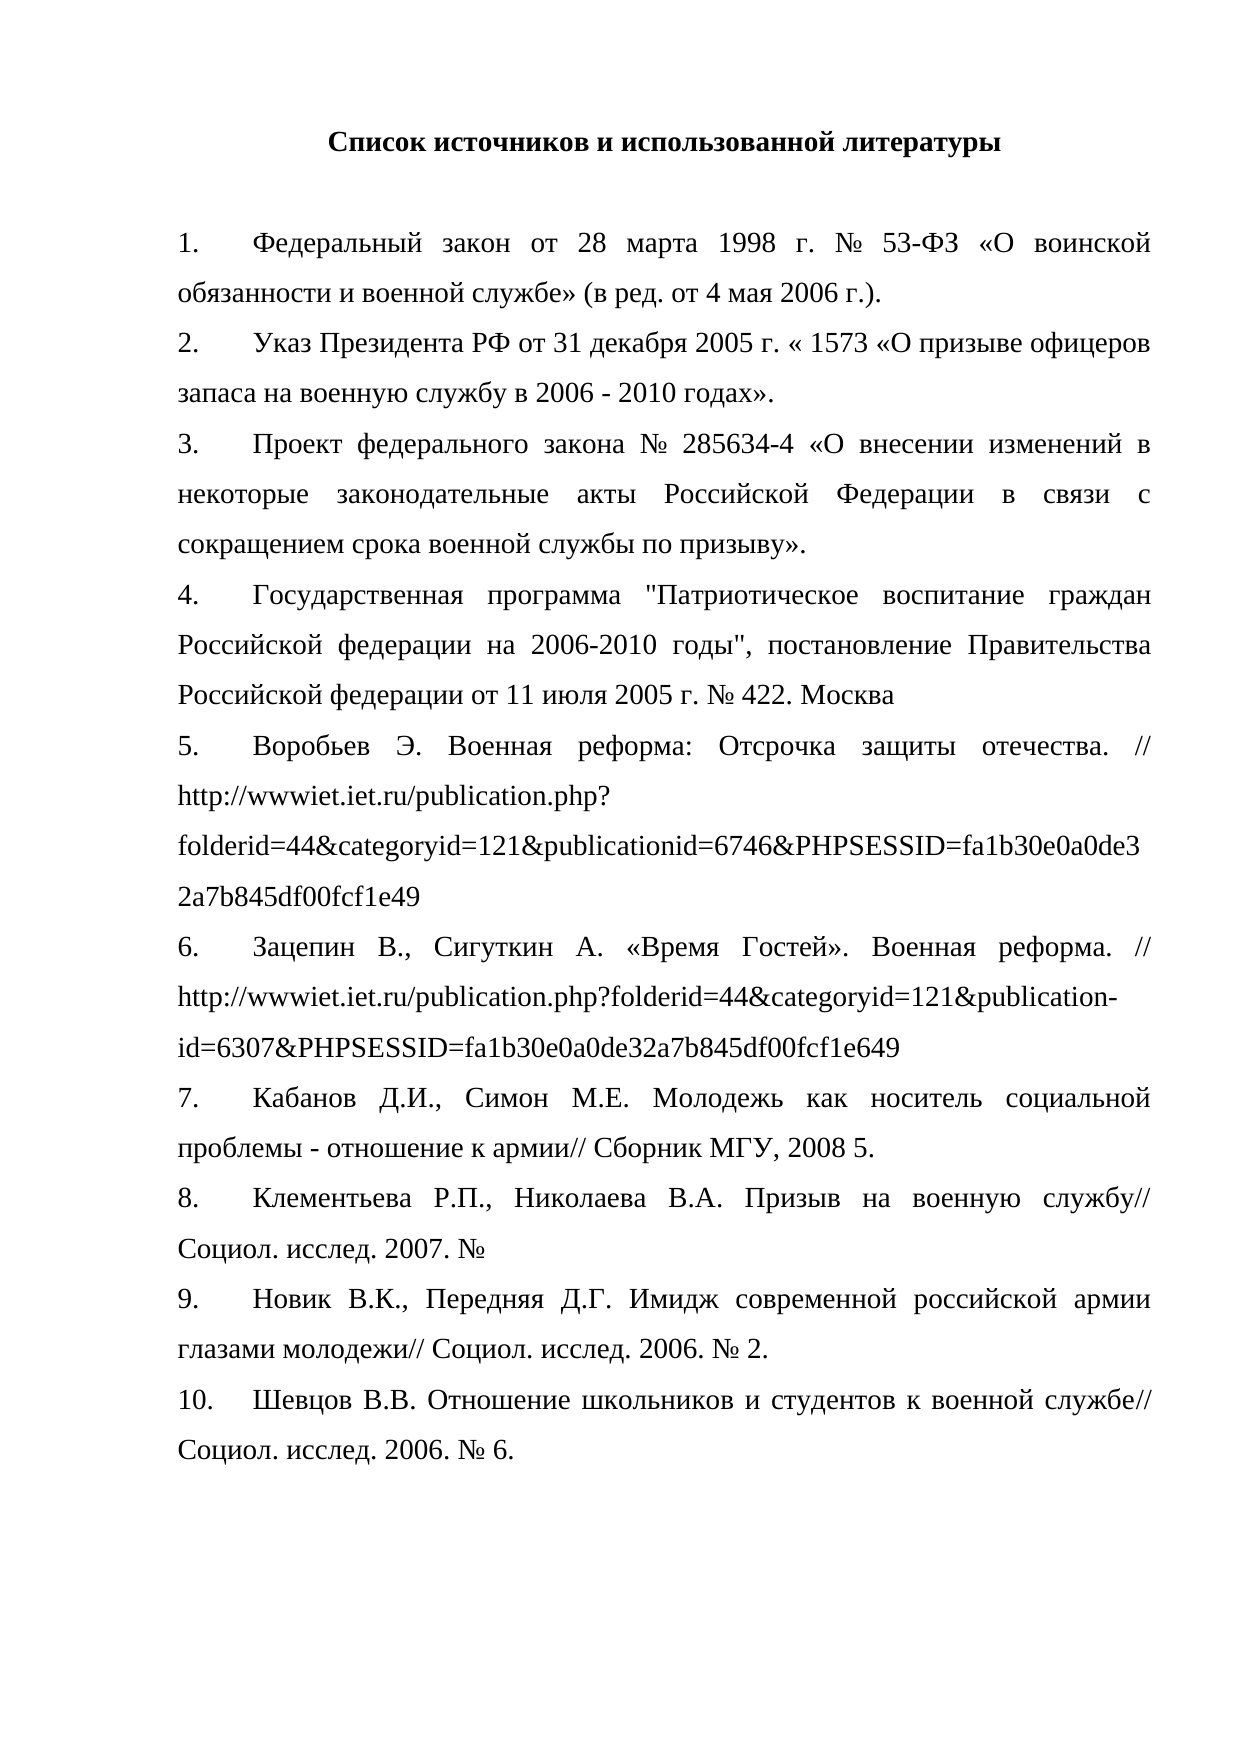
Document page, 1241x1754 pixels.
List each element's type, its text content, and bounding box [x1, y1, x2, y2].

list Зацепин В., Сигуткин А. «Время Гостей». Военная реформа. // http://wwwiet.iet.ru/publication.php?folderid=44&categoryid=121&publication-id=6307&PHPSESSID=fa1b30e0a0de32a7b845df00fcf1e649 [177, 929, 1152, 1063]
list Новик В.К., Передняя Д.Г. Имидж современной российской армии глазами молодежи// Социол. исслед. 2006. № 2. [177, 1281, 1152, 1365]
list Шевцов В.В. Отношение школьников и студентов к военной службе// Социол. исслед. 2006. № 6. [177, 1382, 1152, 1466]
list Указ Президента РФ от 31 декабря . « 1573 «О призыве офицеров запаса на военную службу в 2006 - 2010 годах». [177, 325, 1152, 409]
list Клементьева Р.П., Николаева В.А. Призыв на военную службу// Социол. исслед. 2007. № [177, 1181, 1152, 1264]
list Федеральный закон от 28 марта . № 53-ФЗ «О воинской обязанности и военной службе» (в ред. от 4 мая .). [177, 225, 1152, 308]
list Государственная программа "Патриотическое воспитание граждан Российской федерации на 2006-2010 годы", постановление Правительства Российской федерации от 11 июля . № 422. Москва [177, 577, 1152, 711]
list Кабанов Д.И., Симон М.Е. Молодежь как носитель социальной проблемы - отношение к армии// Сборник МГУ, 2008 5. [177, 1080, 1152, 1164]
list Воробьев Э. Военная реформа: Отсрочка защиты отечества. // http://wwwiet.iet.ru/publication.php?folderid=44&categoryid=121&publicationid=6746&PHPSESSID=fa1b30e0a0de32a7b845df00fcf1e49 [177, 728, 1152, 912]
text Список источников и использованной литературы [177, 124, 1152, 158]
list Проект федерального закона № 285634-4 «О внесении изменений в некоторые законодательные акты Российской Федерации в связи с сокращением срока военной службы по призыву». [177, 426, 1152, 560]
